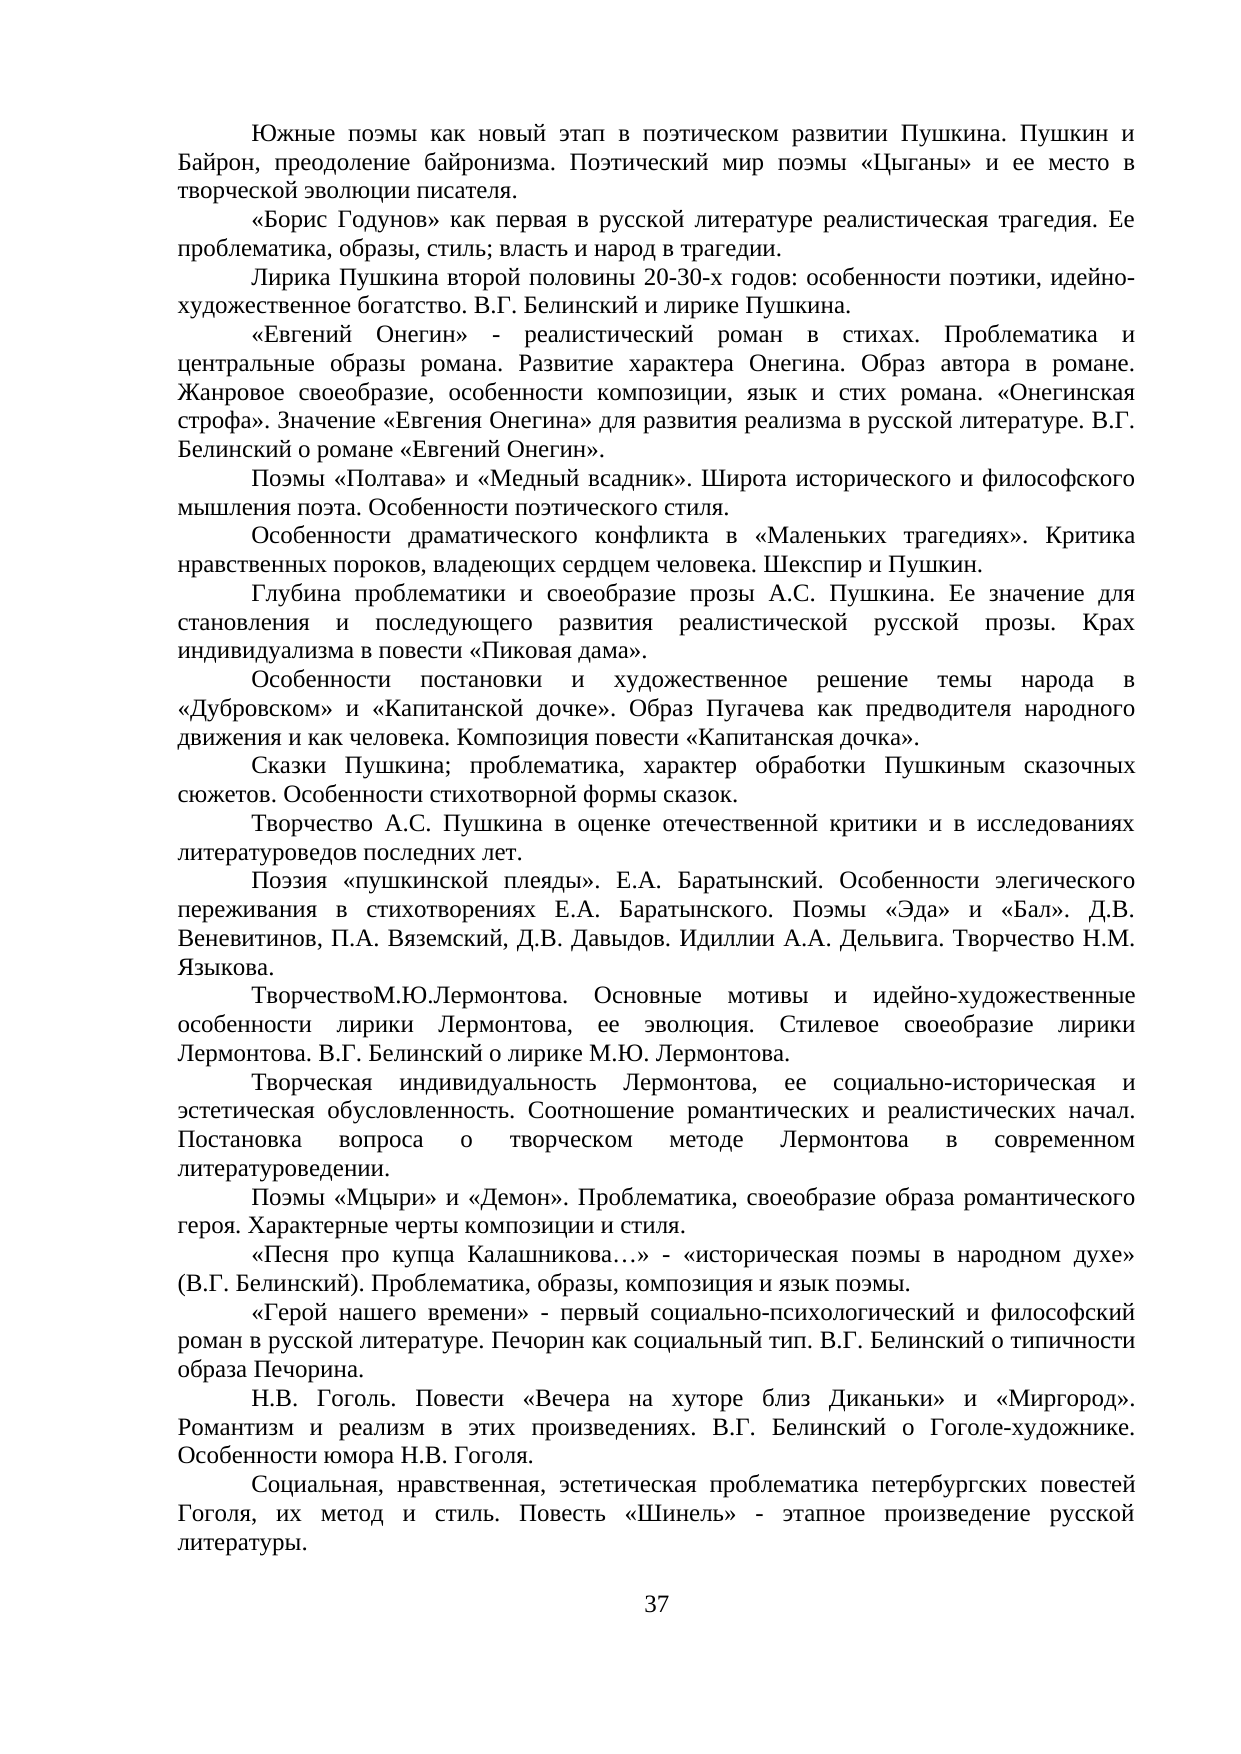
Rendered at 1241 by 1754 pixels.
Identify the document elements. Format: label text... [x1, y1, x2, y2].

text «Герой нашего времени» - первый социально-психологический и философский роман в русской литературе. Печорин как социальный тип. В.Г. Белинский о типичности образа Печорина. [177, 1297, 1136, 1383]
text «Борис Годунов» как первая в русской литературе реалистическая трагедия. Ее проблематика, образы, стиль; власть и народ в трагедии. [177, 204, 1136, 262]
text Творческая индивидуальность Лермонтова, ее социально-историческая и эстетическая обусловленность. Соотношение романтических и реалистических начал. Постановка вопроса о творческом методе Лермонтова в современном литературоведении. [177, 1067, 1136, 1182]
text Лирика Пушкина второй половины 20-30-х годов: особенности поэтики, идейно-художественное богатство. В.Г. Белинский и лирике Пушкина. [177, 262, 1136, 319]
text «Евгений Онегин» - реалистический роман в стихах. Проблематика и центральные образы романа. Развитие характера Онегина. Образ автора в романе. Жанровое своеобразие, особенности композиции, язык и стих романа. «Онегинская строфа». Значение «Евгения Онегина» для развития реализма в русской литературе. В.Г. Белинский о романе «Евгений Онегин». [177, 319, 1136, 463]
text ТворчествоМ.Ю.Лермонтова. Основные мотивы и идейно-художественные особенности лирики Лермонтова, ее эволюция. Стилевое своеобразие лирики Лермонтова. В.Г. Белинский о лирике М.Ю. Лермонтова. [177, 981, 1136, 1067]
text Особенности драматического конфликта в «Маленьких трагедиях». Критика нравственных пороков, владеющих сердцем человека. Шекспир и Пушкин. [177, 521, 1136, 578]
text Южные поэмы как новый этап в поэтическом развитии Пушкина. Пушкин и Байрон, преодоление байронизма. Поэтический мир поэмы «Цыганы» и ее место в творческой эволюции писателя. [177, 118, 1136, 204]
text «Песня про купца Калашникова…» - «историческая поэмы в народном духе» (В.Г. Белинский). Проблематика, образы, композиция и язык поэмы. [177, 1239, 1136, 1297]
text Поэмы «Полтава» и «Медный всадник». Широта исторического и философского мышления поэта. Особенности поэтического стиля. [177, 463, 1136, 521]
text Поэзия «пушкинской плеяды». Е.А. Баратынский. Особенности элегического переживания в стихотворениях Е.А. Баратынского. Поэмы «Эда» и «Бал». Д.В. Веневитинов, П.А. Вяземский, Д.В. Давыдов. Идиллии А.А. Дельвига. Творчество Н.М. Языкова. [177, 866, 1136, 981]
text Глубина проблематики и своеобразие прозы А.С. Пушкина. Ее значение для становления и последующего развития реалистической русской прозы. Крах индивидуализма в повести «Пиковая дама». [177, 578, 1136, 664]
text Сказки Пушкина; проблематика, характер обработки Пушкиным сказочных сюжетов. Особенности стихотворной формы сказок. [177, 751, 1136, 808]
text Н.В. Гоголь. Повести «Вечера на хуторе близ Диканьки» и «Миргород». Романтизм и реализм в этих произведениях. В.Г. Белинский о Гоголе-художнике. Особенности юмора Н.В. Гоголя. [177, 1383, 1136, 1469]
text Творчество А.С. Пушкина в оценке отечественной критики и в исследованиях литературоведов последних лет. [177, 808, 1136, 866]
text Поэмы «Мцыри» и «Демон». Проблематика, своеобразие образа романтического героя. Характерные черты композиции и стиля. [177, 1182, 1136, 1239]
text Особенности постановки и художественное решение темы народа в «Дубровском» и «Капитанской дочке». Образ Пугачева как предводителя народного движения и как человека. Композиция повести «Капитанская дочка». [177, 664, 1136, 751]
text Социальная, нравственная, эстетическая проблематика петербургских повестей Гоголя, их метод и стиль. Повесть «Шинель» - этапное произведение русской литературы. [177, 1469, 1136, 1556]
